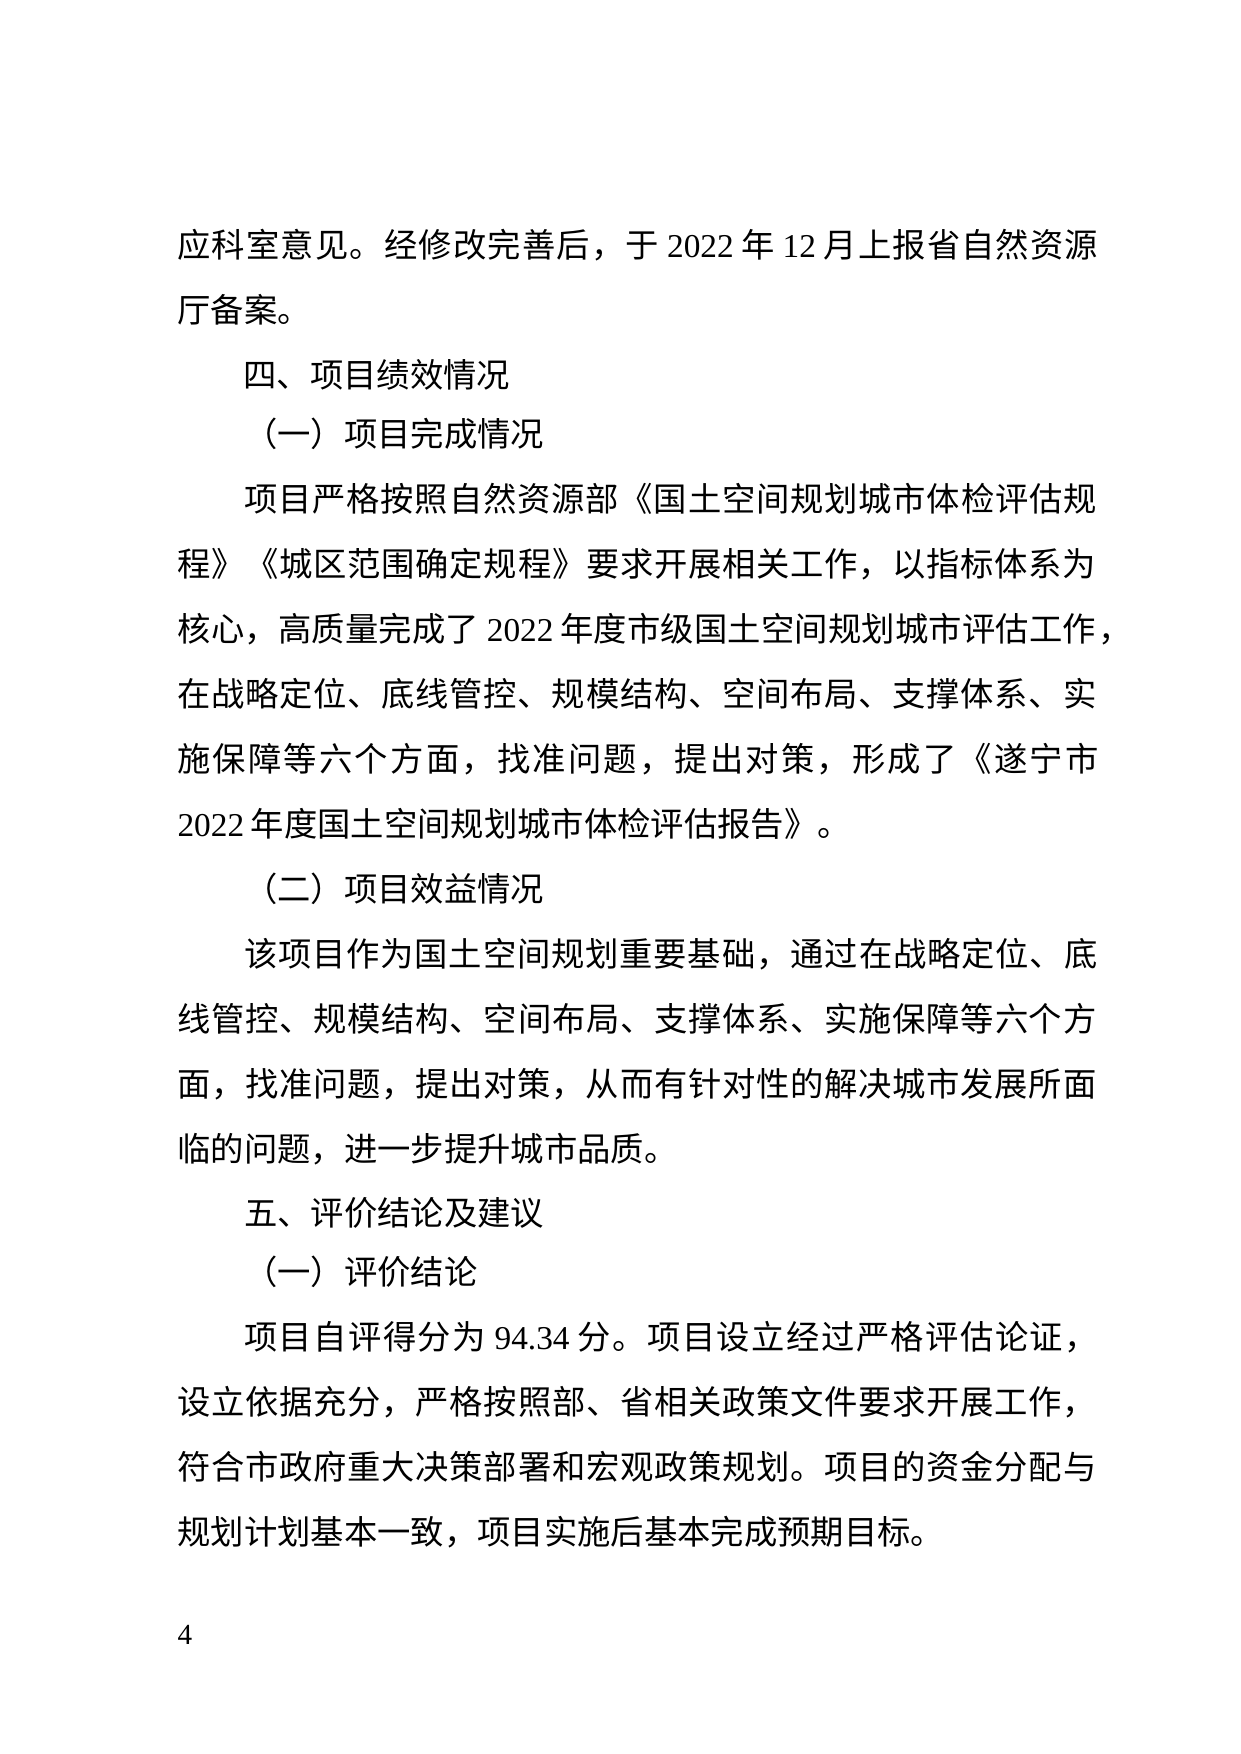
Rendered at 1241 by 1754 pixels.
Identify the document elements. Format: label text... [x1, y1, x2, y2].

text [177, 211, 1098, 341]
text 四、项目绩效情况 [243, 341, 1098, 399]
text （一）项目完成情况 [177, 399, 1098, 464]
text 项目严格按照自然资源部《国土空间规划城市体检评估规程》《城区范围确定规程》要求开展相关工作，以指标体系为核心，高质量完成了2022年度市级国土空间规划城市评估工作，在战略定位、底线管控、规模结构、空间布局、支撑体系、实施保障等六个方面，找准问题，提出对策，形成了《遂宁市2022年度国土空间规划城市体检评估报告》。 [177, 464, 1098, 854]
text 五、评价结论及建议 [177, 1179, 1098, 1237]
text （二）项目效益情况 [177, 854, 1098, 919]
text （一）评价结论 [177, 1237, 1098, 1302]
text 该项目作为国土空间规划重要基础，通过在战略定位、底线管控、规模结构、空间布局、支撑体系、实施保障等六个方面，找准问题，提出对策，从而有针对性的解决城市发展所面临的问题，进一步提升城市品质。 [177, 919, 1098, 1179]
text 项目自评得分为94.34分。项目设立经过严格评估论证，设立依据充分，严格按照部、省相关政策文件要求开展工作，符合市政府重大决策部署和宏观政策规划。项目的资金分配与规划计划基本一致，项目实施后基本完成预期目标。 [177, 1302, 1098, 1562]
